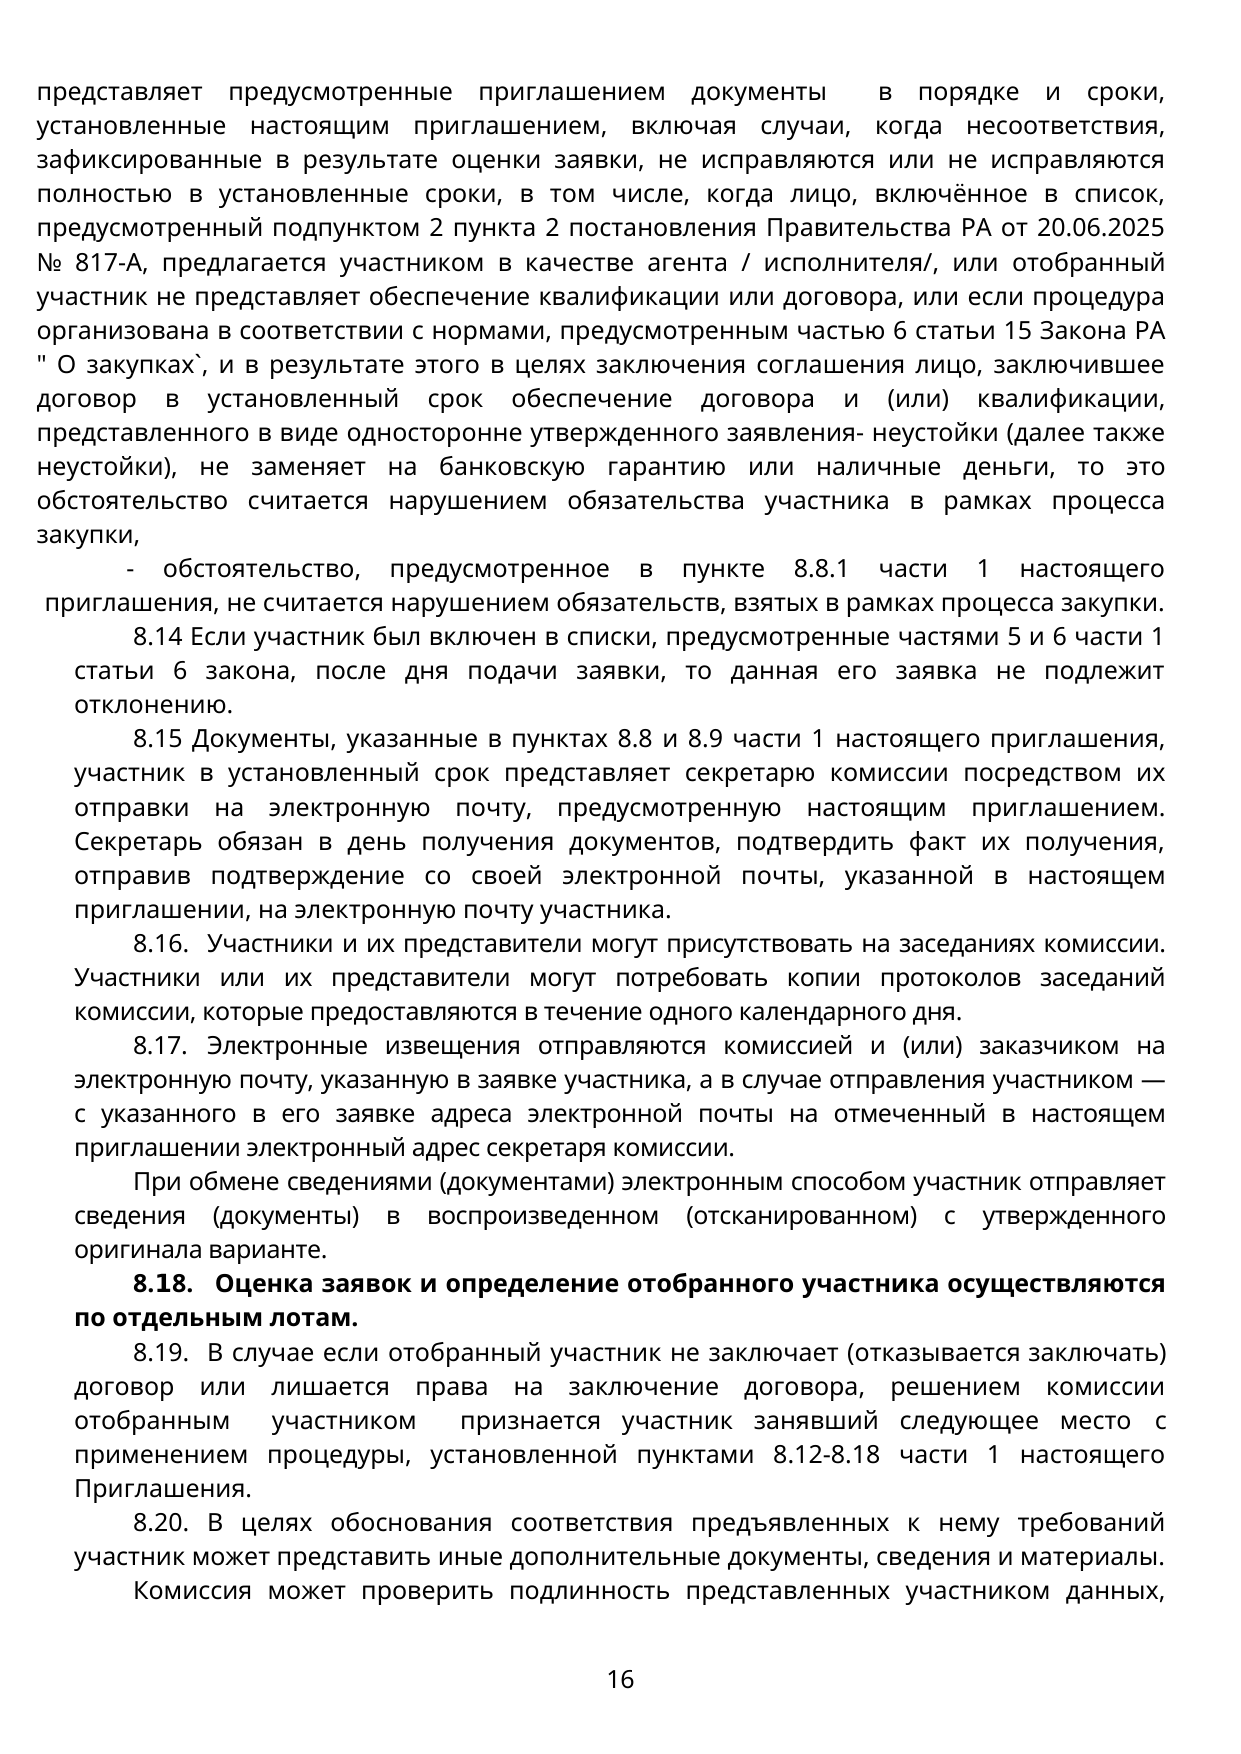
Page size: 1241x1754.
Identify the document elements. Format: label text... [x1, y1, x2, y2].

text 8.14 Если участник был включен в списки, предусмотренные частями 5 и 6 части 1 статьи 6 закона, после дня подачи заявки, то данная его заявка не подлежит отклонению. [74, 619, 1167, 721]
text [74, 1573, 1167, 1607]
text 8.18. Оценка заявок и определение отобранного участника осуществляются по отдельным лотам. [74, 1266, 1167, 1334]
text 8.20. В целях обоснования соответствия предъявленных к нему требований участник может представить иные дополнительные документы, сведения и материалы. [74, 1504, 1167, 1573]
text - обстоятельство, предусмотренное в пункте 8.8.1 части 1 настоящего приглашения, не считается нарушением обязательств, взятых в рамках процесса закупки. [44, 551, 1167, 619]
text 8.15 Документы, указанные в пунктах 8.8 и 8.9 части 1 настоящего приглашения, участник в установленный срок представляет секретарю комиссии посредством их отправки на электронную почту, предусмотренную настоящим приглашением. Секретарь обязан в день получения документов, подтвердить факт их получения, отправив подтверждение со своей электронной почты, указанной в настоящем приглашении, на электронную почту участника. [74, 721, 1167, 925]
text 8.16. Участники и их представители могут присутствовать на заседаниях комиссии. Участники или их представители могут потребовать копии протоколов заседаний комиссии, которые предоставляются в течение одного календарного дня. [74, 925, 1167, 1028]
text 8.17. Электронные извещения отправляются комиссией и (или) заказчиком на электронную почту, указанную в заявке участника, а в случае отправления участником — с указанного в его заявке адреса электронной почты на отмеченный в настоящем приглашении электронный адрес секретаря комиссии. [74, 1028, 1167, 1164]
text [36, 74, 1167, 551]
text При обмене сведениями (документами) электронным способом участник отправляет сведения (документы) в воспроизведенном (отсканированном) с утвержденного оригинала варианте. [74, 1164, 1167, 1266]
text 8.19. В случае если отобранный участник не заключает (отказывается заключать) договор или лишается права на заключение договора, решением комиссии отобранным участником признается участник занявший следующее место с применением процедуры, установленной пунктами 8.12-8.18 части 1 настоящего Приглашения. [74, 1334, 1167, 1504]
